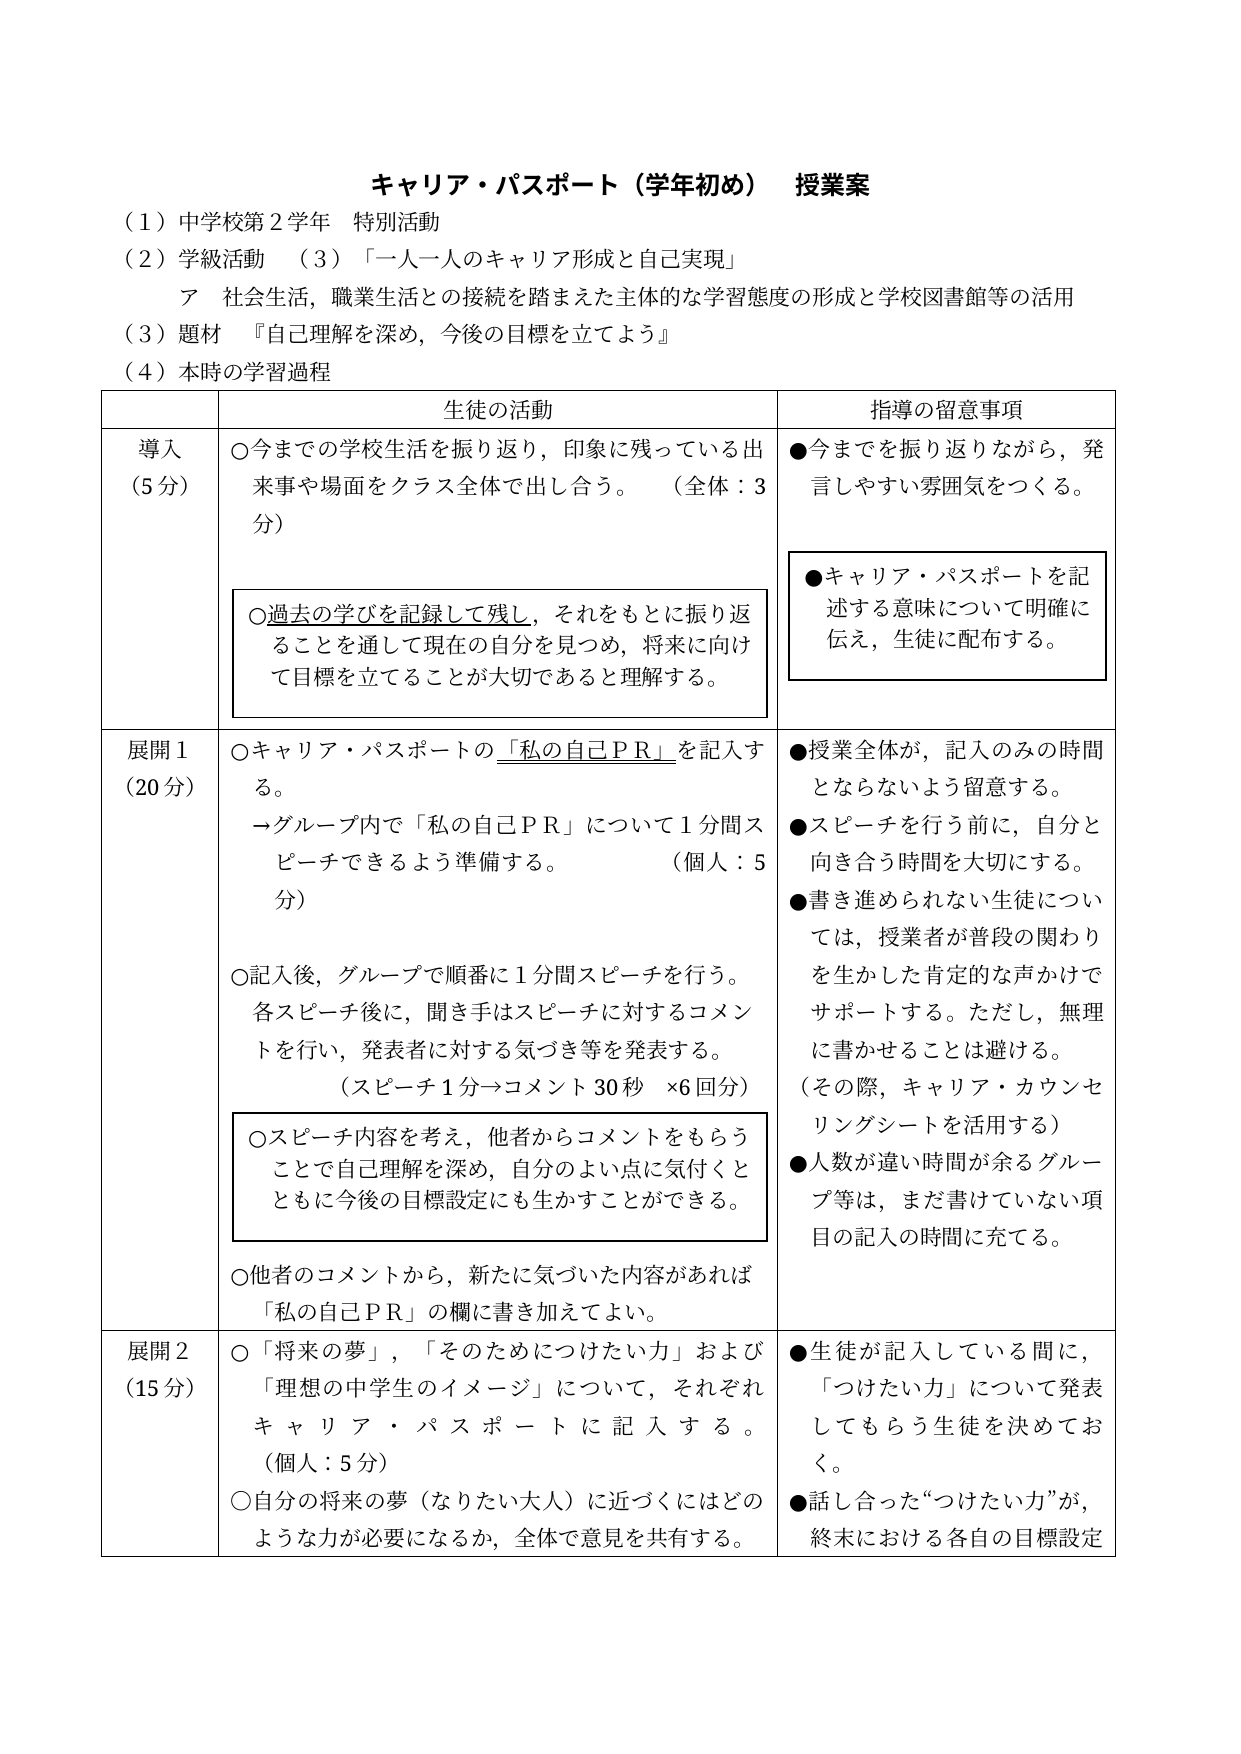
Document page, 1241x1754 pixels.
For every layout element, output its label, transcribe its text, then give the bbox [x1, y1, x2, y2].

table_cell 展開１ （20分） [102, 730, 218, 1330]
text （４）本時の学習過程 [112, 352, 1128, 389]
table_cell 展開２ （15分） [102, 1331, 218, 1556]
table_cell ●授業全体が，記入のみの時間とならないよう留意する。 ●スピーチを行う前に，自分と向き合う時間を大切にする。 ●書き進められない生徒については，授業者が普段の関わりを生かした肯定的な声かけでサポートする。ただし，無理に書かせることは避ける。 （その際，キャリア・カウンセリングシートを活用する） ●人数が違い時間が余るグループ等は，まだ書けていない項目の記入の時間に充てる。 [778, 730, 1115, 1330]
table_cell ○キャリア・パスポートの「私の自己ＰＲ」を記入する。 →グループ内で「私の自己ＰＲ」について１分間スピーチできるよう準備する。 （個人：5分） ○記入後，グループで順番に１分間スピーチを行う。 各スピーチ後に，聞き手はスピーチに対するコメン トを行い，発表者に対する気づき等を発表する。 （スピーチ1分→コメント30秒 ×6回分） ○他者のコメントから，新たに気づいた内容があれば 「私の自己ＰＲ」の欄に書き加えてよい。 [219, 730, 777, 1330]
text （１）中学校第２学年 特別活動 [112, 202, 1128, 239]
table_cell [778, 1331, 1115, 1556]
table_cell ○今までの学校生活を振り返り，印象に残っている出来事や場面をクラス全体で出し合う。 （全体：3分） [219, 429, 777, 729]
text ア 社会生活，職業生活との接続を踏まえた主体的な学習態度の形成と学校図書館等の活用 [112, 277, 1128, 314]
table_cell ●今までを振り返りながら，発言しやすい雰囲気をつくる。 [778, 429, 1115, 729]
table_cell 導入 （5分） [102, 429, 218, 729]
table_header 指導の留意事項 [778, 391, 1115, 428]
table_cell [219, 1331, 777, 1556]
text （３）題材 『自己理解を深め，今後の目標を立てよう』 [112, 314, 1128, 352]
table_header 生徒の活動 [219, 391, 777, 428]
text キャリア・パスポート（学年初め） 授業案 [112, 164, 1128, 202]
text （２）学級活動 （３）「一人一人のキャリア形成と自己実現」 [112, 239, 1128, 277]
table_header [102, 391, 218, 428]
